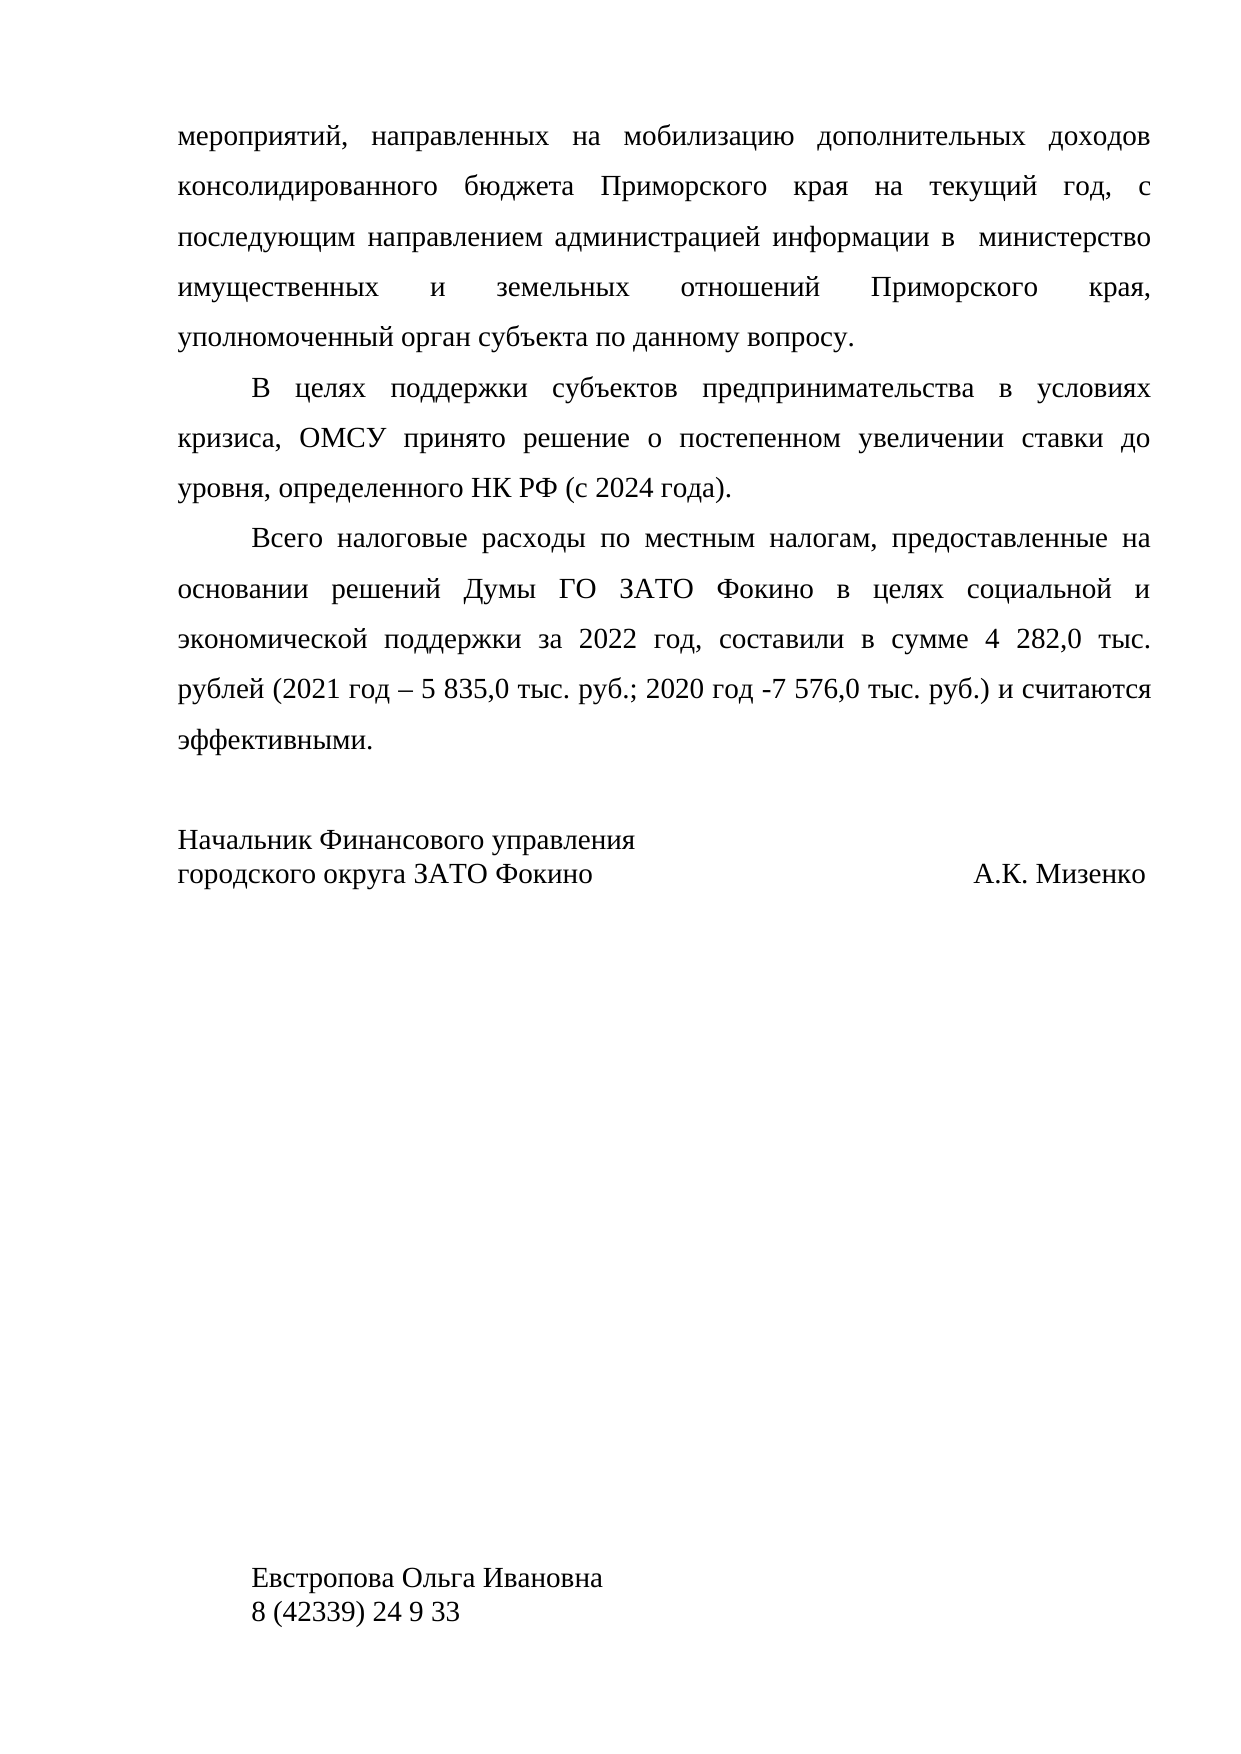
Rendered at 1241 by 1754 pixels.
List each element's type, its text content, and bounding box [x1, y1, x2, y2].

text Евстропова Ольга Ивановна [177, 1560, 1152, 1594]
text 8 (42339) 24 9 33 [177, 1594, 1152, 1627]
text городского округа ЗАТО Фокино А.К. Мизенко [177, 856, 1152, 889]
text Начальник Финансового управления [177, 822, 1152, 856]
text Всего налоговые расходы по местным налогам, предоставленные на основании решений Думы ГО ЗАТО Фокино в целях социальной и экономической поддержки за 2022 год, составили в сумме 4 282,0 тыс. рублей (2021 год – 5 835,0 тыс. руб.; 2020 год -7 576,0 тыс. руб.) и считаются эффективными. [177, 521, 1152, 755]
text В целях поддержки субъектов предпринимательства в условиях кризиса, ОМСУ принято решение о постепенном увеличении ставки до уровня, определенного НК РФ (с 2024 года). [177, 370, 1152, 504]
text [177, 118, 1152, 353]
